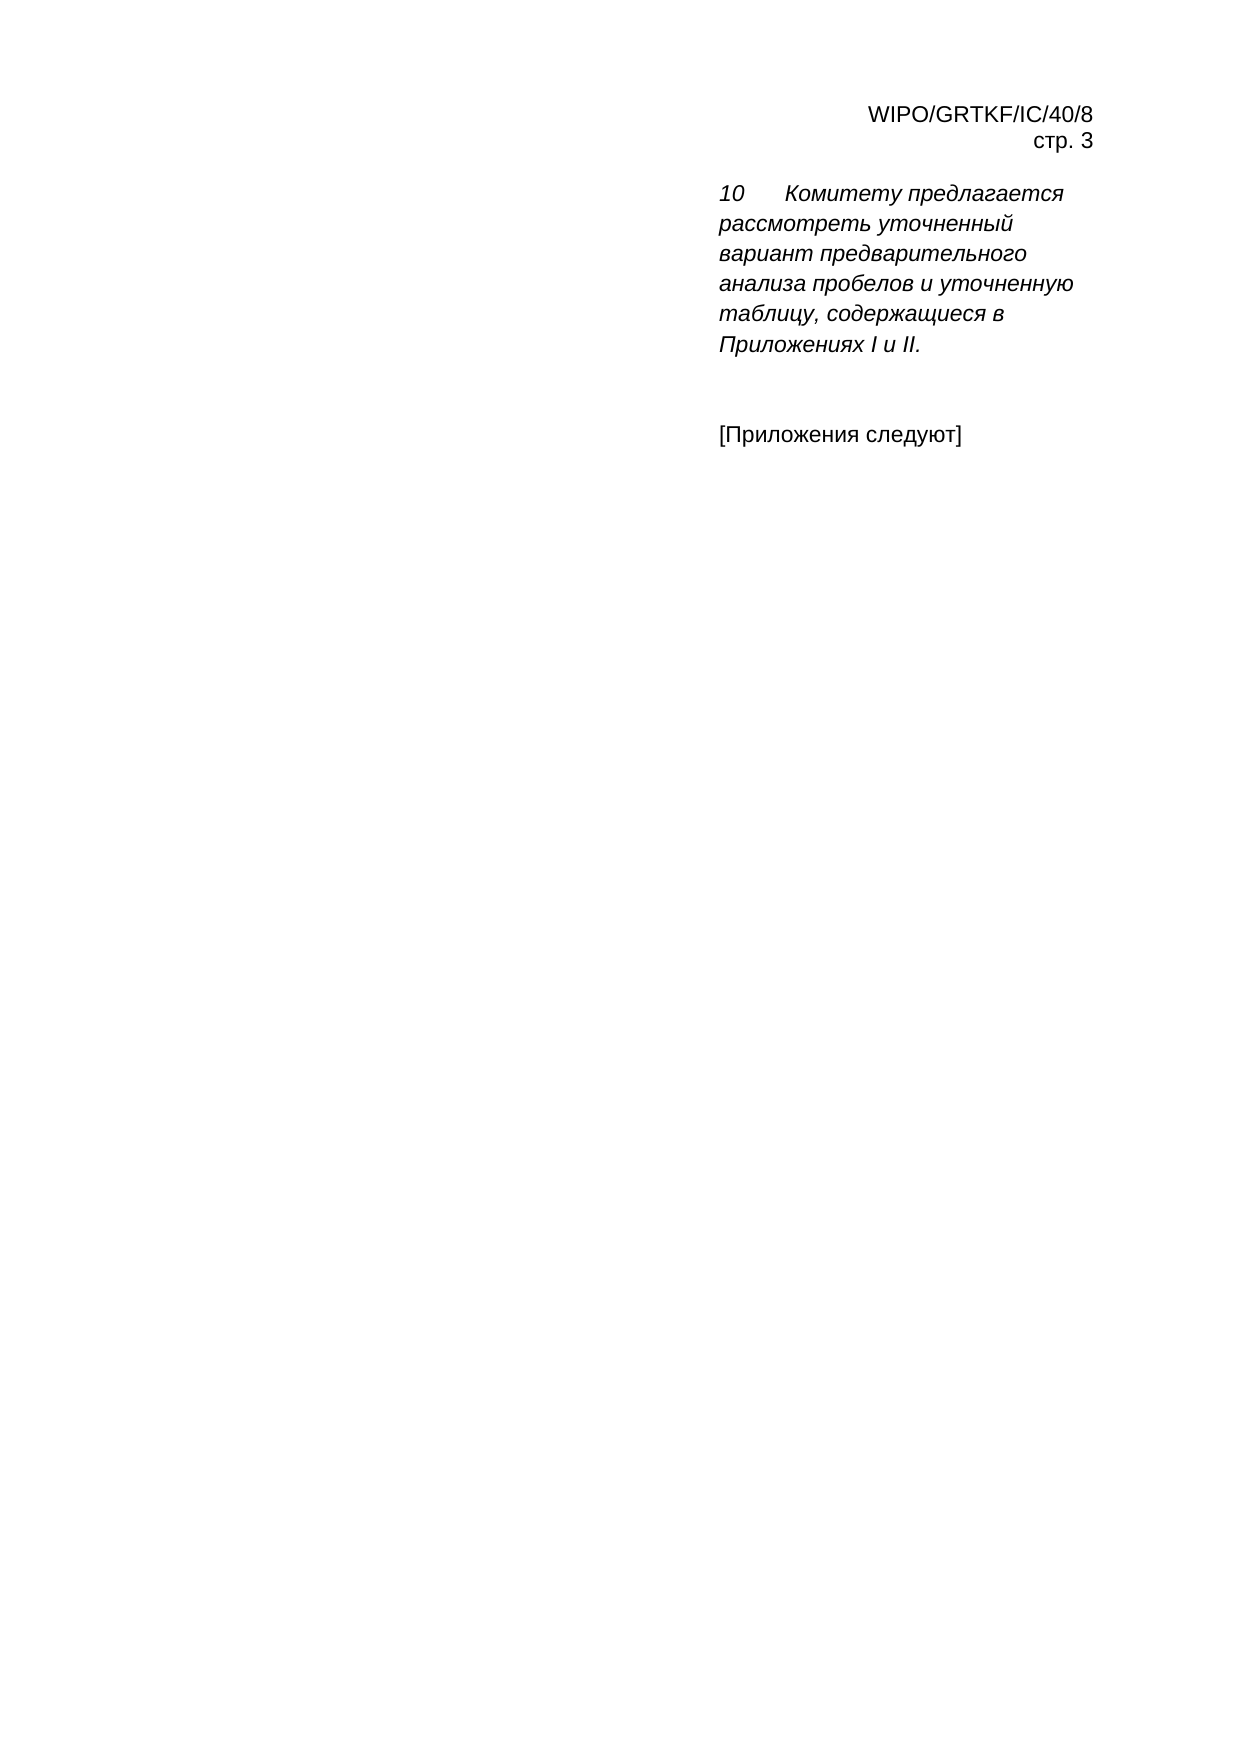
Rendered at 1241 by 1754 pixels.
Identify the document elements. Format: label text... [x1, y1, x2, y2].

text Комитету предлагается рассмотреть уточненный вариант предварительного анализа пробелов и уточненную таблицу, содержащиеся в Приложениях I и II. [719, 179, 1093, 357]
text [Приложения следуют] [719, 421, 1093, 448]
